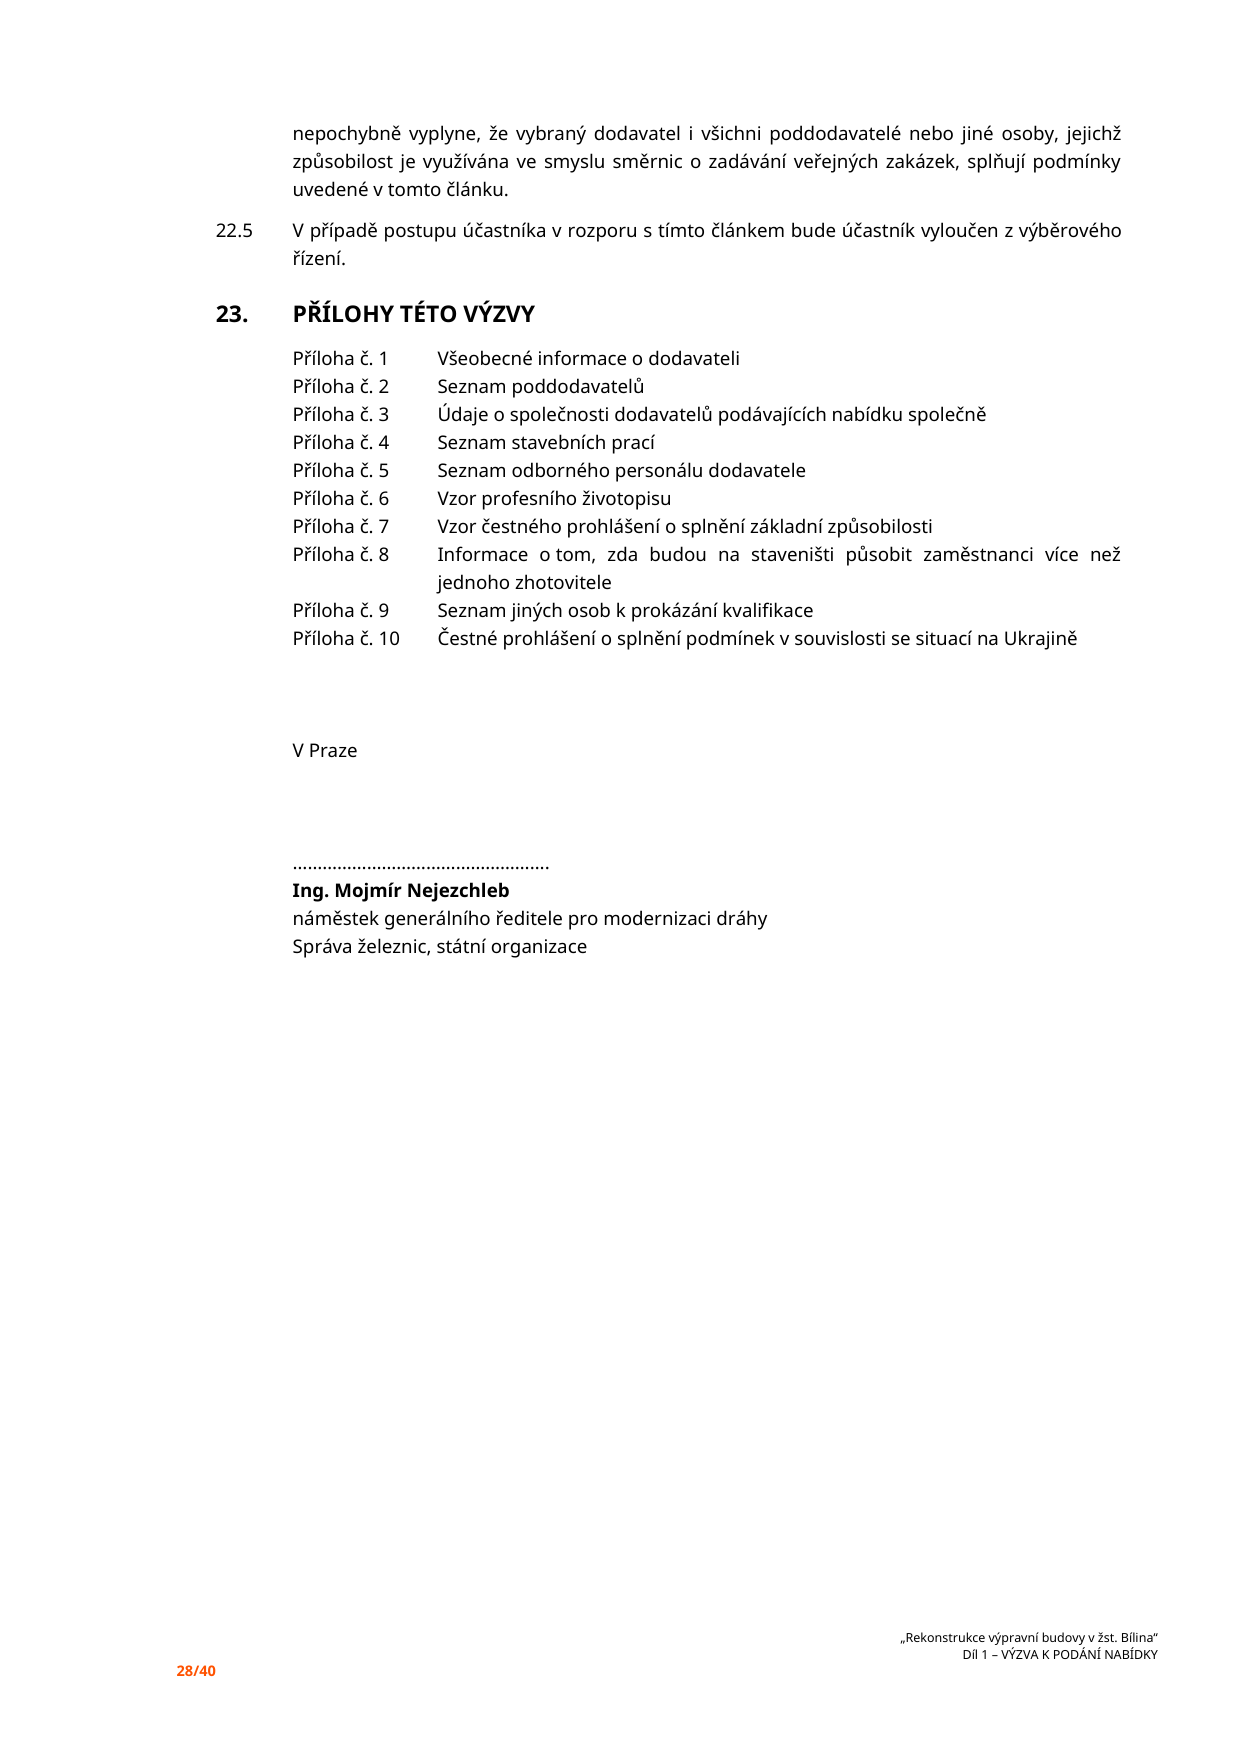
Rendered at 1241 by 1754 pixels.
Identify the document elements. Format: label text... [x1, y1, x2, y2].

text Příloha č. 1 Všeobecné informace o dodavateli [292, 345, 1122, 371]
text Příloha č. 5 Seznam odborného personálu dodavatele [292, 457, 1122, 483]
text Příloha č. 2 Seznam poddodavatelů [292, 373, 1122, 399]
text V případě postupu účastníka v rozporu s tímto článkem bude účastník vyloučen z výběrového řízení. [216, 217, 1122, 271]
text Ing. Mojmír Nejezchleb [292, 877, 1122, 903]
text Správa železnic, státní organizace [292, 933, 1122, 959]
text ……………………………………………. [292, 849, 1122, 875]
text V Praze [292, 737, 1122, 763]
text náměstek generálního ředitele pro modernizaci dráhy [292, 906, 1122, 931]
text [216, 121, 1122, 202]
text PŘÍLOHY TÉTO VÝZVY [216, 298, 1122, 329]
text Příloha č. 8 Informace o tom, zda budou na staveništi působit zaměstnanci více než jednoho zhotovitele [292, 541, 1122, 595]
text Příloha č. 6 Vzor profesního životopisu [292, 485, 1122, 511]
text Příloha č. 3 Údaje o společnosti dodavatelů podávajících nabídku společně [292, 401, 1122, 427]
text Příloha č. 7 Vzor čestného prohlášení o splnění základní způsobilosti [292, 513, 1122, 539]
text Příloha č. 10 Čestné prohlášení o splnění podmínek v souvislosti se situací na Ukrajině [292, 625, 1122, 651]
text Příloha č. 9 Seznam jiných osob k prokázání kvalifikace [292, 597, 1122, 623]
text Příloha č. 4 Seznam stavebních prací [292, 429, 1122, 455]
